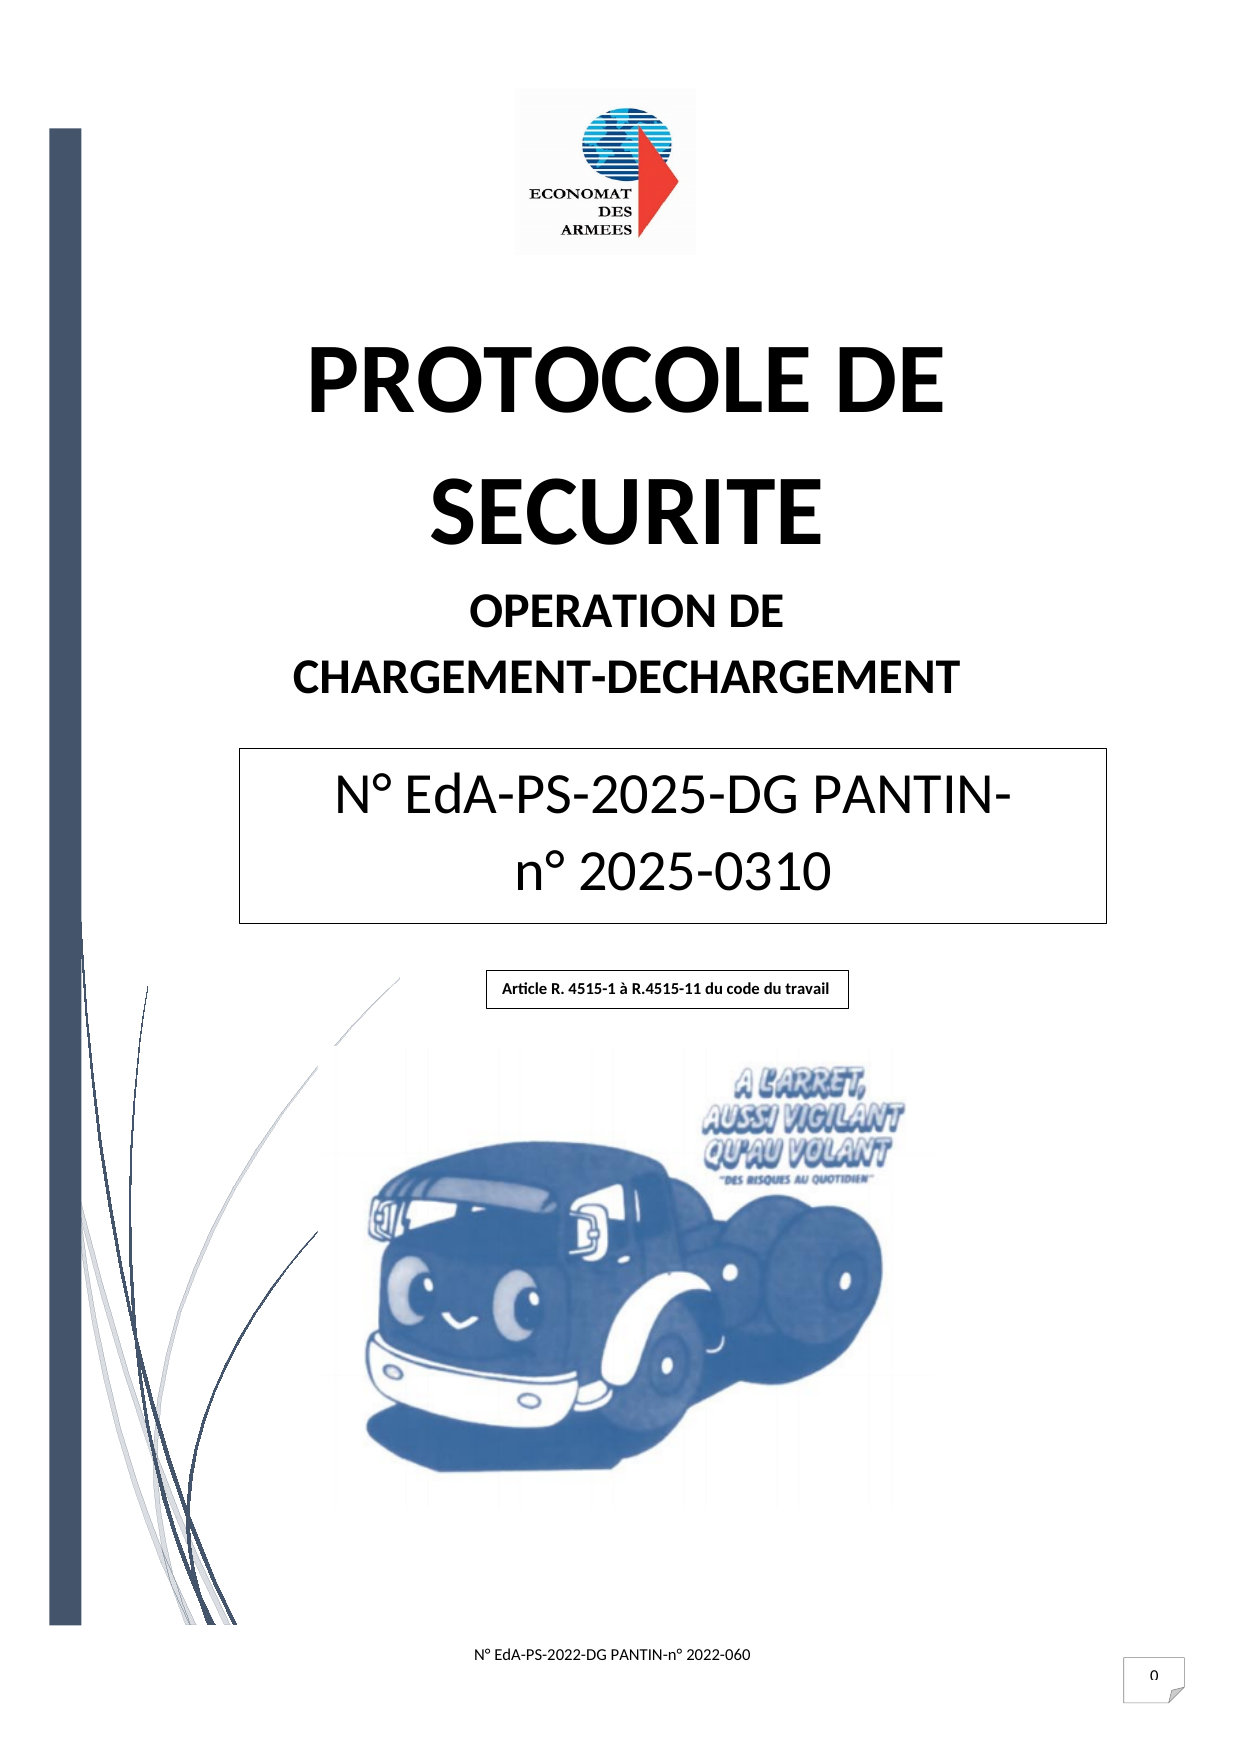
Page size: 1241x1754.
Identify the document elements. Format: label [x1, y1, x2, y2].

picture [514, 88, 697, 255]
picture [317, 1046, 936, 1509]
